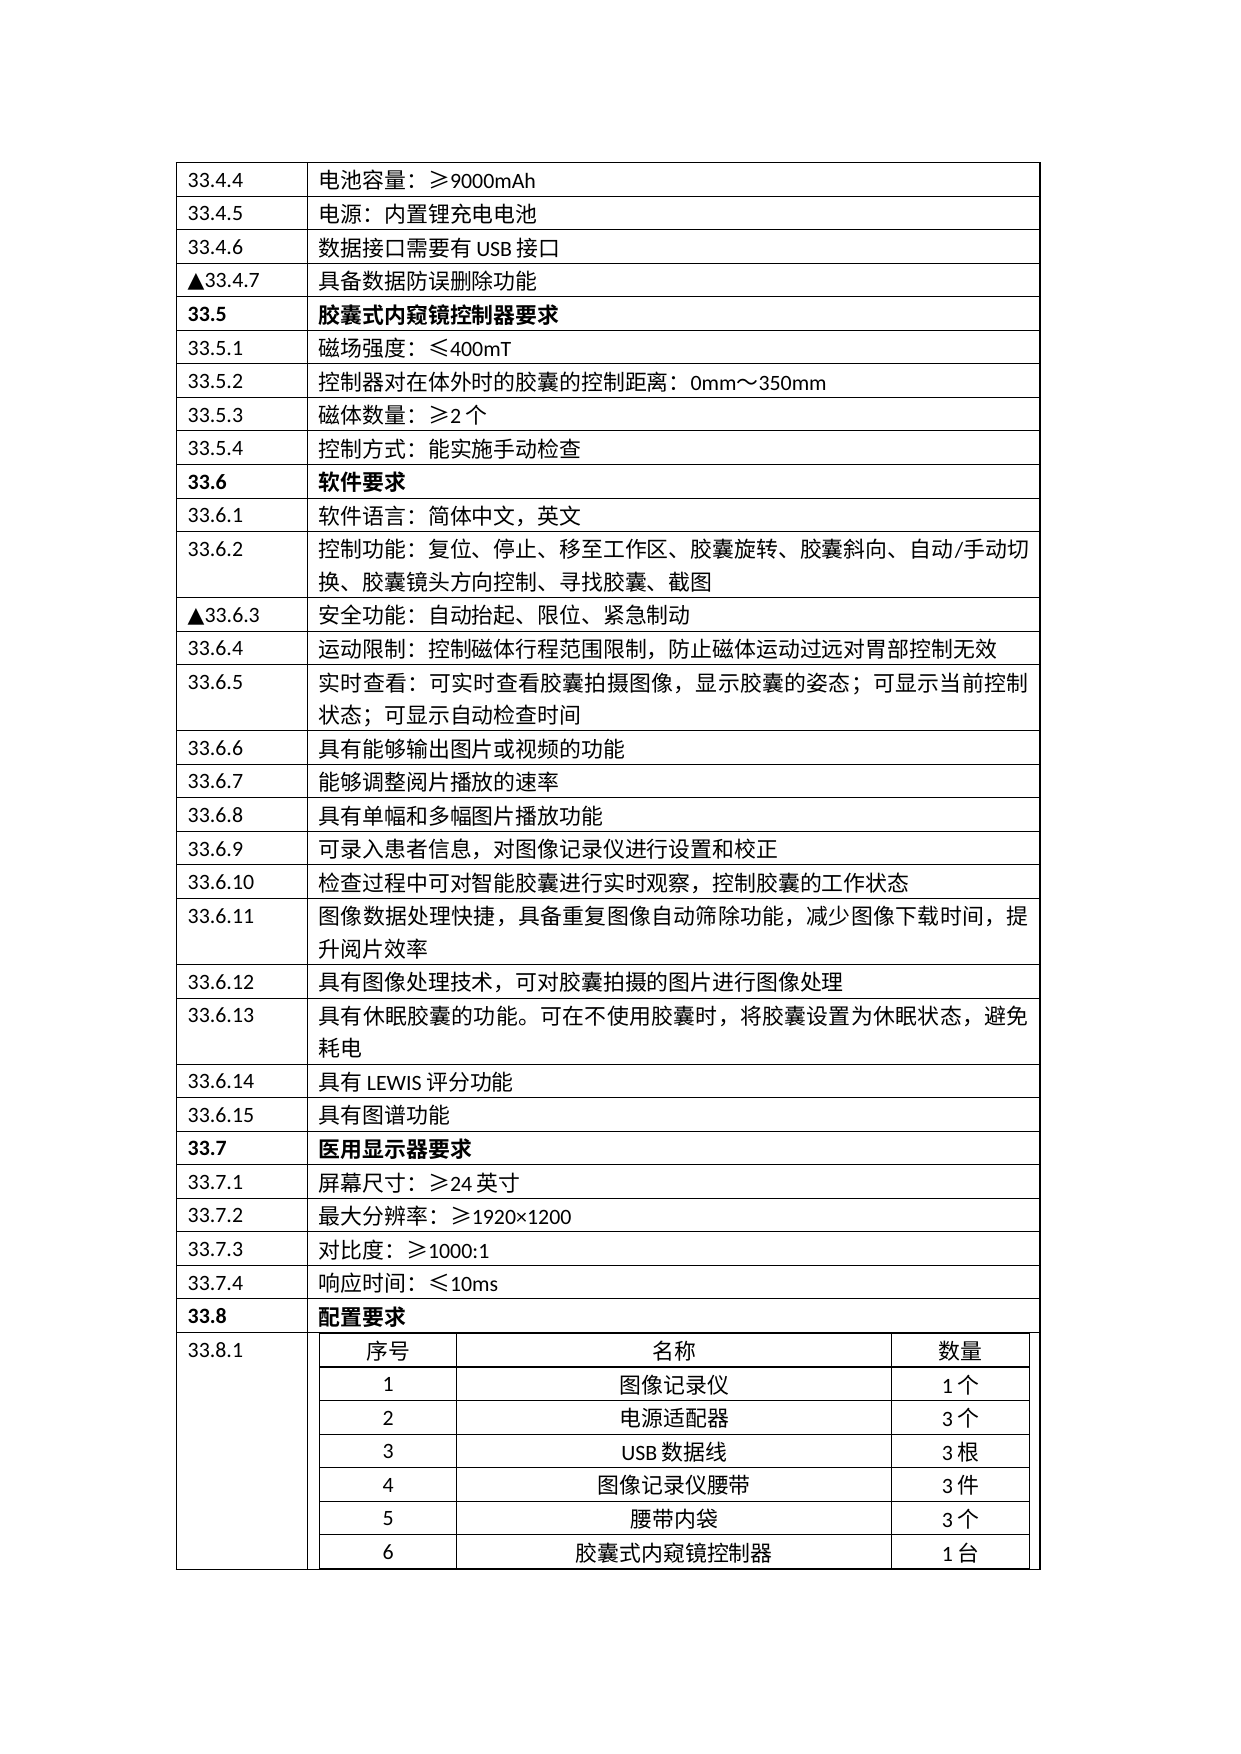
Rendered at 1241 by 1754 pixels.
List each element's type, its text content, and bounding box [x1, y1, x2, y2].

table_cell 数据接口需要有USB接口 [308, 230, 1039, 263]
table_cell 控制功能：复位、停止、移至工作区、胶囊旋转、胶囊斜向、自动/手动切换、胶囊镜头方向控制、寻找胶囊、截图 [308, 532, 1039, 597]
table_cell 33.6.10 [177, 865, 307, 898]
table_cell 33.5.4 [177, 431, 307, 464]
table_cell [892, 1368, 1029, 1400]
table_cell 对比度：≥1000:1 [308, 1232, 1039, 1265]
table_cell 具备数据防误删除功能 [308, 264, 1039, 296]
table_cell 运动限制：控制磁体行程范围限制，防止磁体运动过远对胃部控制无效 [308, 632, 1039, 664]
table_cell [892, 1502, 1029, 1534]
table_cell 33.8 [177, 1299, 307, 1332]
table_cell 屏幕尺寸：≥24英寸 [308, 1165, 1039, 1198]
table_cell 可录入患者信息，对图像记录仪进行设置和校正 [308, 832, 1039, 864]
table_cell 33.4.6 [177, 230, 307, 263]
table_cell [1030, 1333, 1039, 1569]
table_cell 33.5.1 [177, 331, 307, 363]
table_cell 33.6.9 [177, 832, 307, 864]
table_cell 33.6.1 [177, 499, 307, 531]
table_cell 配置要求 [308, 1299, 1039, 1332]
table_cell 33.6.4 [177, 632, 307, 664]
table_cell 33.7.3 [177, 1232, 307, 1265]
table_cell ▲33.6.3 [177, 598, 307, 631]
table_cell 具有休眠胶囊的功能。可在不使用胶囊时，将胶囊设置为休眠状态，避免耗电 [308, 999, 1039, 1063]
table_cell 33.8.1 [177, 1333, 307, 1569]
table_cell [320, 1468, 456, 1501]
table_cell 33.7.1 [177, 1165, 307, 1198]
table_cell 电池容量：≥9000mAh [308, 163, 1039, 196]
table_cell [320, 1368, 456, 1400]
table_cell 具有图像处理技术，可对胶囊拍摄的图片进行图像处理 [308, 965, 1039, 997]
table_cell 能够调整阅片播放的速率 [308, 765, 1039, 797]
table_cell 图像数据处理快捷，具备重复图像自动筛除功能，减少图像下载时间，提升阅片效率 [308, 899, 1039, 964]
table_cell 控制器对在体外时的胶囊的控制距离：0mm～350mm [308, 364, 1039, 397]
table_cell [457, 1435, 891, 1467]
table_cell 最大分辨率：≥1920×1200 [308, 1199, 1039, 1231]
table_cell 33.6.14 [177, 1065, 307, 1097]
table_cell [457, 1468, 891, 1501]
table_cell 软件要求 [308, 465, 1039, 497]
table_cell [892, 1334, 1029, 1366]
table_cell 33.6.11 [177, 899, 307, 964]
table_cell 33.6.15 [177, 1098, 307, 1131]
table_cell [320, 1334, 456, 1366]
table_cell 电源：内置锂充电电池 [308, 197, 1039, 229]
table_cell 33.6 [177, 465, 307, 497]
table_cell 33.5.3 [177, 398, 307, 430]
table_cell 33.4.5 [177, 197, 307, 229]
table_cell 磁体数量：≥2个 [308, 398, 1039, 430]
table_cell 实时查看：可实时查看胶囊拍摄图像，显示胶囊的姿态；可显示当前控制状态；可显示自动检查时间 [308, 665, 1039, 730]
table_cell [892, 1535, 1029, 1568]
table_cell [308, 1333, 319, 1569]
table_cell [892, 1435, 1029, 1467]
table_cell 软件语言：简体中文，英文 [308, 499, 1039, 531]
table_cell 33.6.2 [177, 532, 307, 597]
table_cell 33.7.2 [177, 1199, 307, 1231]
table_cell [457, 1502, 891, 1534]
table_cell 33.7.4 [177, 1266, 307, 1298]
table_cell 33.6.13 [177, 999, 307, 1063]
table_cell [320, 1535, 456, 1568]
table_cell 具有单幅和多幅图片播放功能 [308, 798, 1039, 831]
table_cell 磁场强度：≤400mT [308, 331, 1039, 363]
table_cell 控制方式：能实施手动检查 [308, 431, 1039, 464]
table_cell [320, 1435, 456, 1467]
table_cell [320, 1401, 456, 1434]
table_cell 33.6.8 [177, 798, 307, 831]
table_cell 33.6.7 [177, 765, 307, 797]
table_cell 检查过程中可对智能胶囊进行实时观察，控制胶囊的工作状态 [308, 865, 1039, 898]
table_cell [892, 1401, 1029, 1434]
table_cell 具有能够输出图片或视频的功能 [308, 731, 1039, 764]
table_cell 33.4.4 [177, 163, 307, 196]
table_cell 响应时间：≤10ms [308, 1266, 1039, 1298]
table_cell 33.5.2 [177, 364, 307, 397]
table_cell [457, 1334, 891, 1366]
table_cell 33.6.6 [177, 731, 307, 764]
table_cell [320, 1502, 456, 1534]
table_cell [457, 1368, 891, 1400]
table_cell [457, 1401, 891, 1434]
table_cell [457, 1535, 891, 1568]
table_cell 医用显示器要求 [308, 1132, 1039, 1164]
table_cell [892, 1468, 1029, 1501]
table_cell 33.7 [177, 1132, 307, 1164]
table_cell 安全功能：自动抬起、限位、紧急制动 [308, 598, 1039, 631]
table_cell 33.6.12 [177, 965, 307, 997]
table_cell 胶囊式内窥镜控制器要求 [308, 297, 1039, 330]
table_cell ▲33.4.7 [177, 264, 307, 296]
table_cell 33.5 [177, 297, 307, 330]
table_cell 33.6.5 [177, 665, 307, 730]
table_cell 具有LEWIS评分功能 [308, 1065, 1039, 1097]
table_cell 具有图谱功能 [308, 1098, 1039, 1131]
